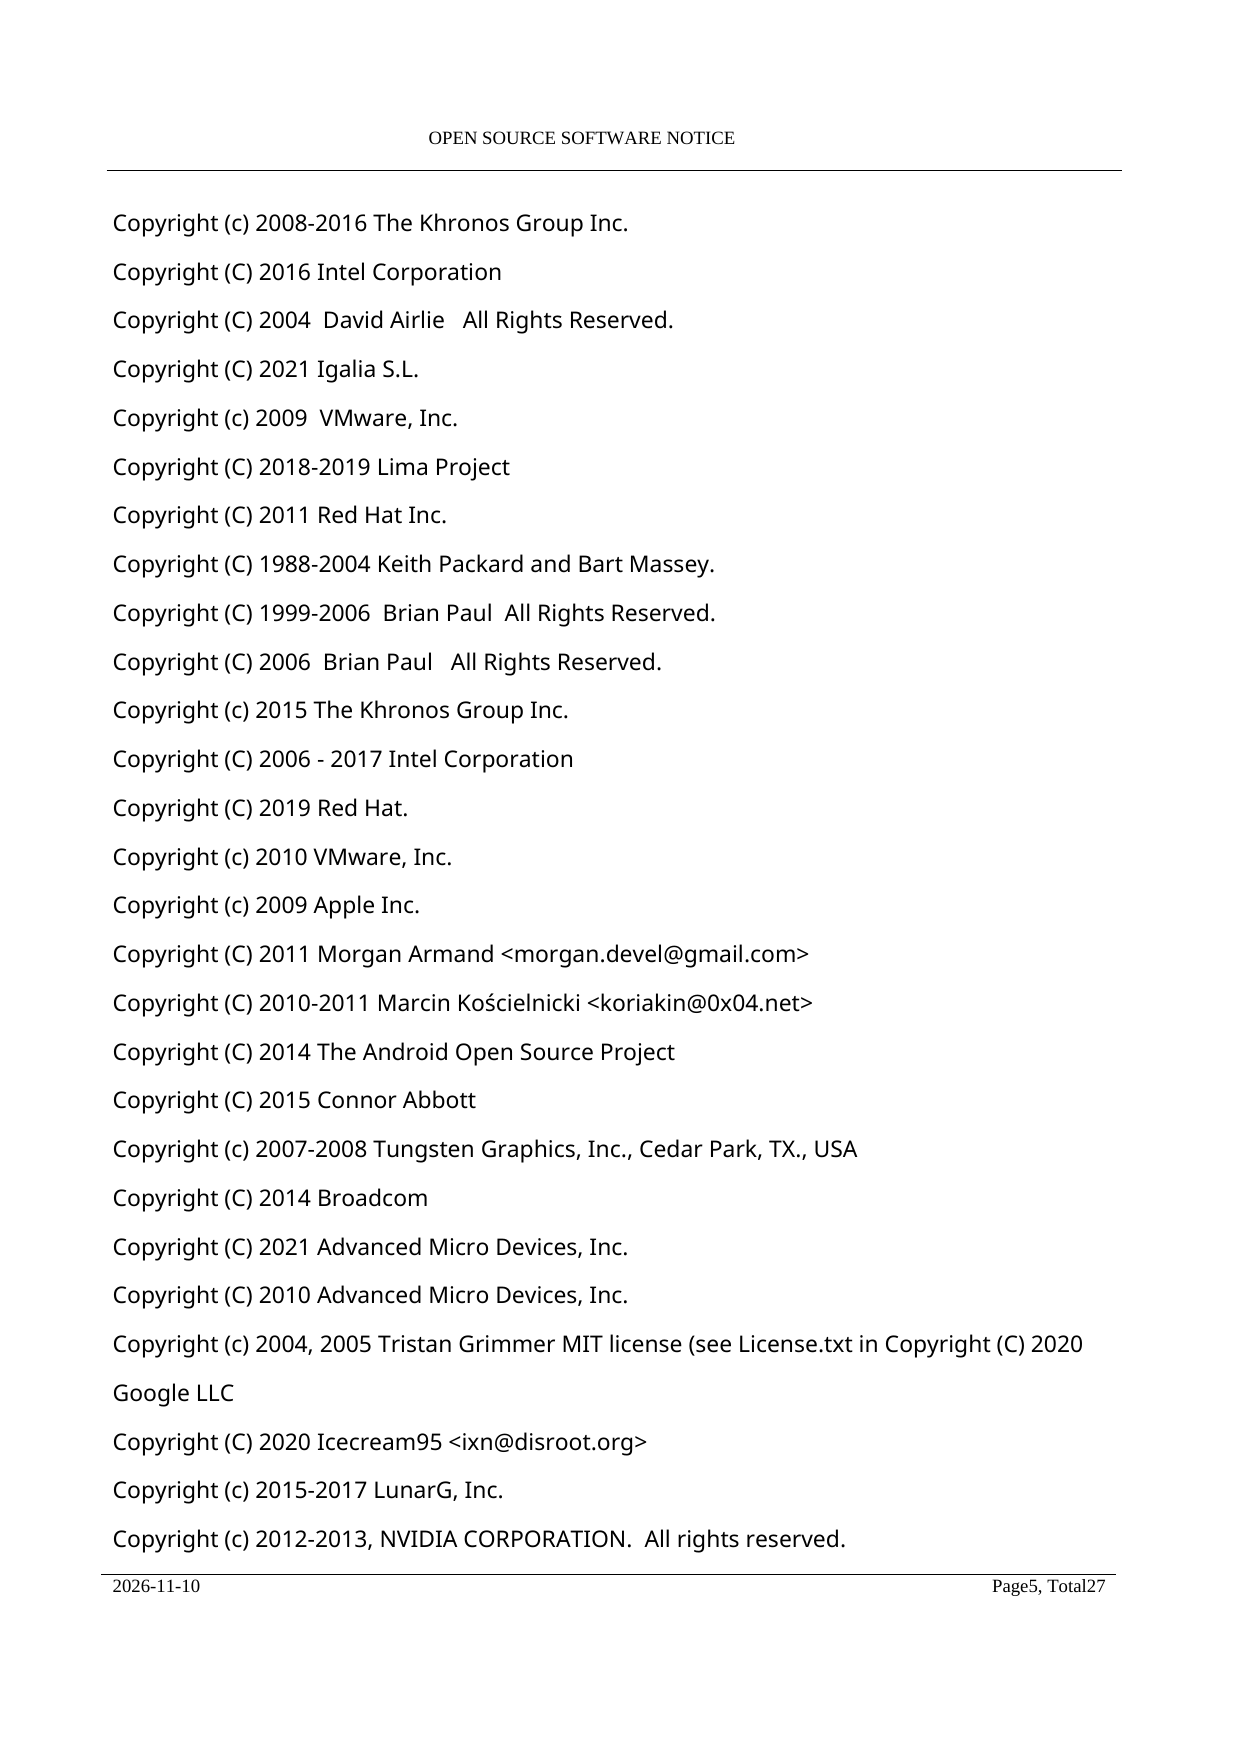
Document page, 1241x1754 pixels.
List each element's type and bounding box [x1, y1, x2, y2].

text [112, 206, 1128, 1555]
